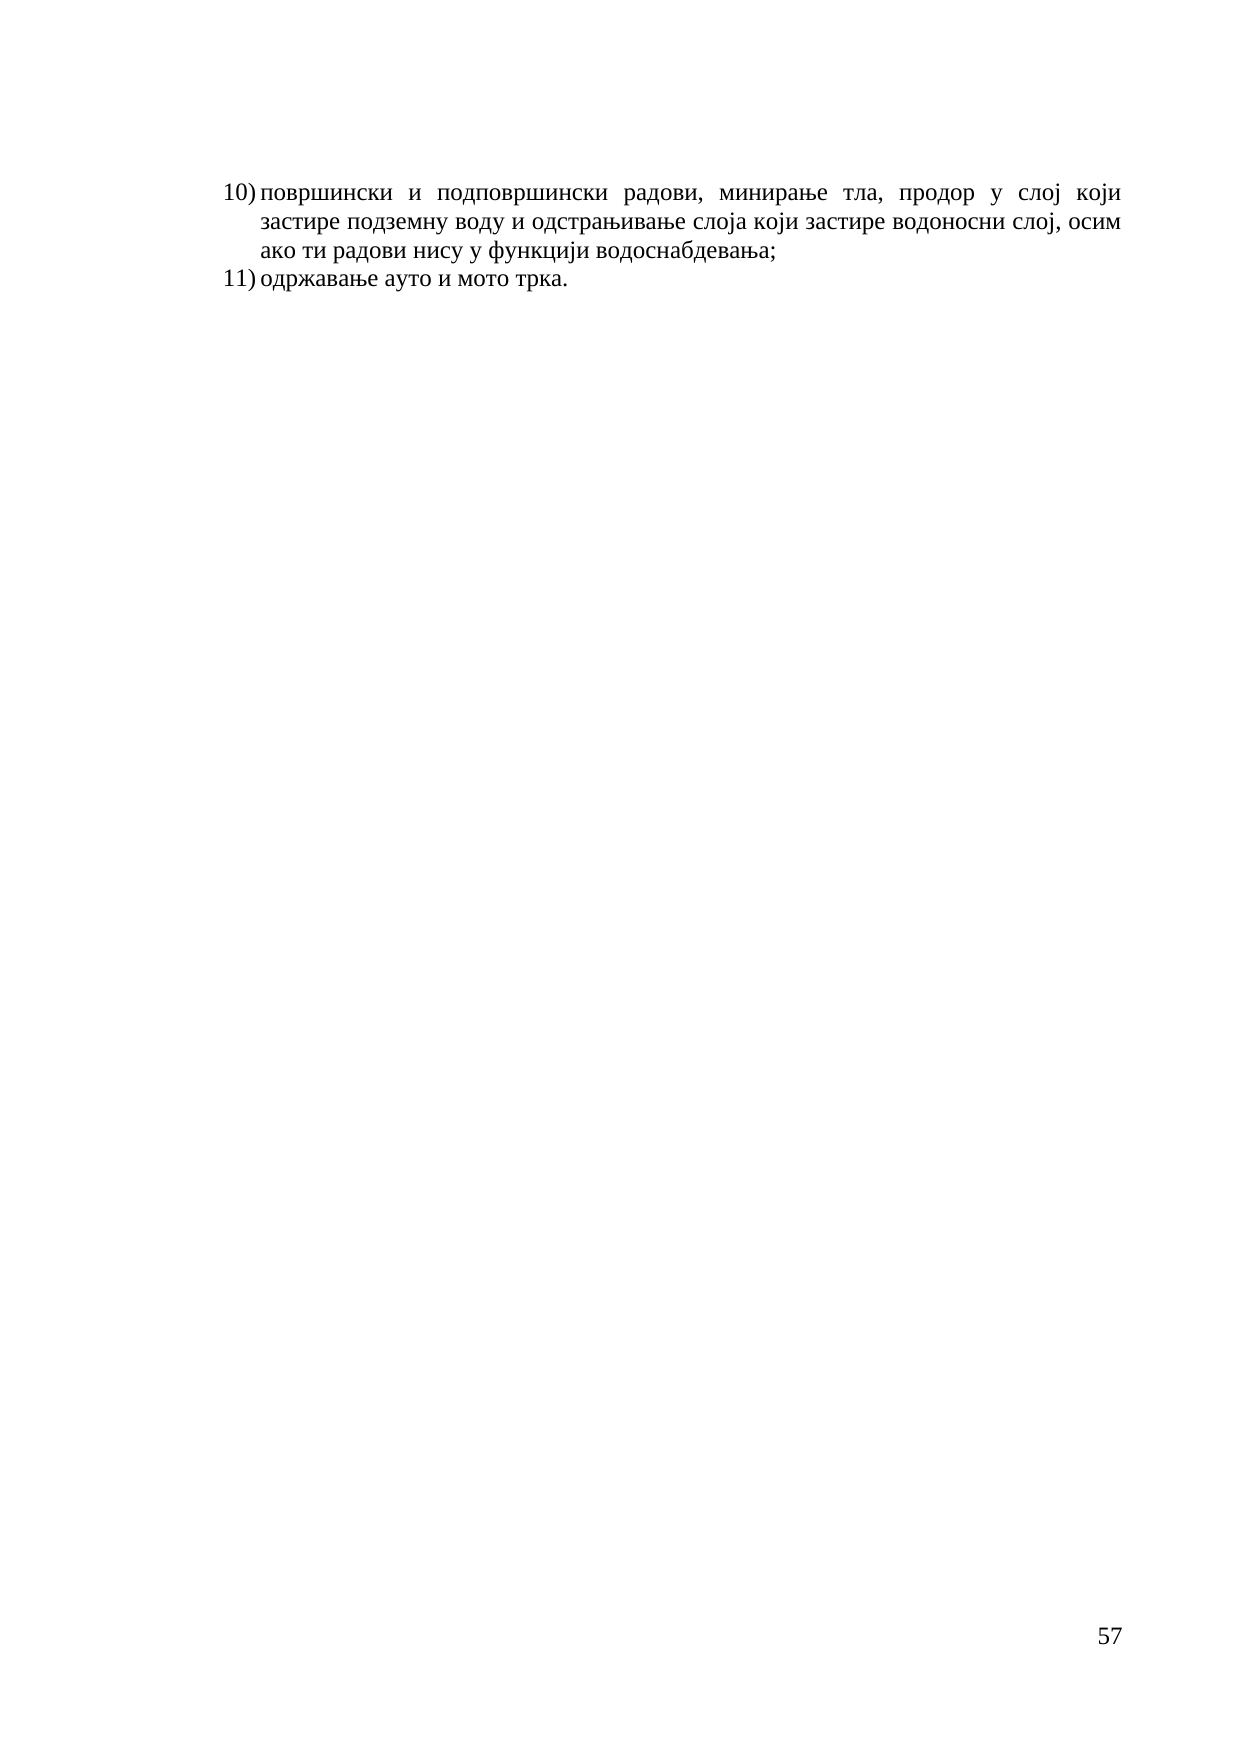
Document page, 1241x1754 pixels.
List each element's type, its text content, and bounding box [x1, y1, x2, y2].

list одржавање ауто и мото трка. [223, 263, 1122, 292]
list површински и подповршински радови, минирање тла, продор у слој који застире подземну воду и одстрањивање слоја који застире водоносни слој, осим ако ти радови нису у функцији водоснабдевања; [223, 177, 1122, 263]
